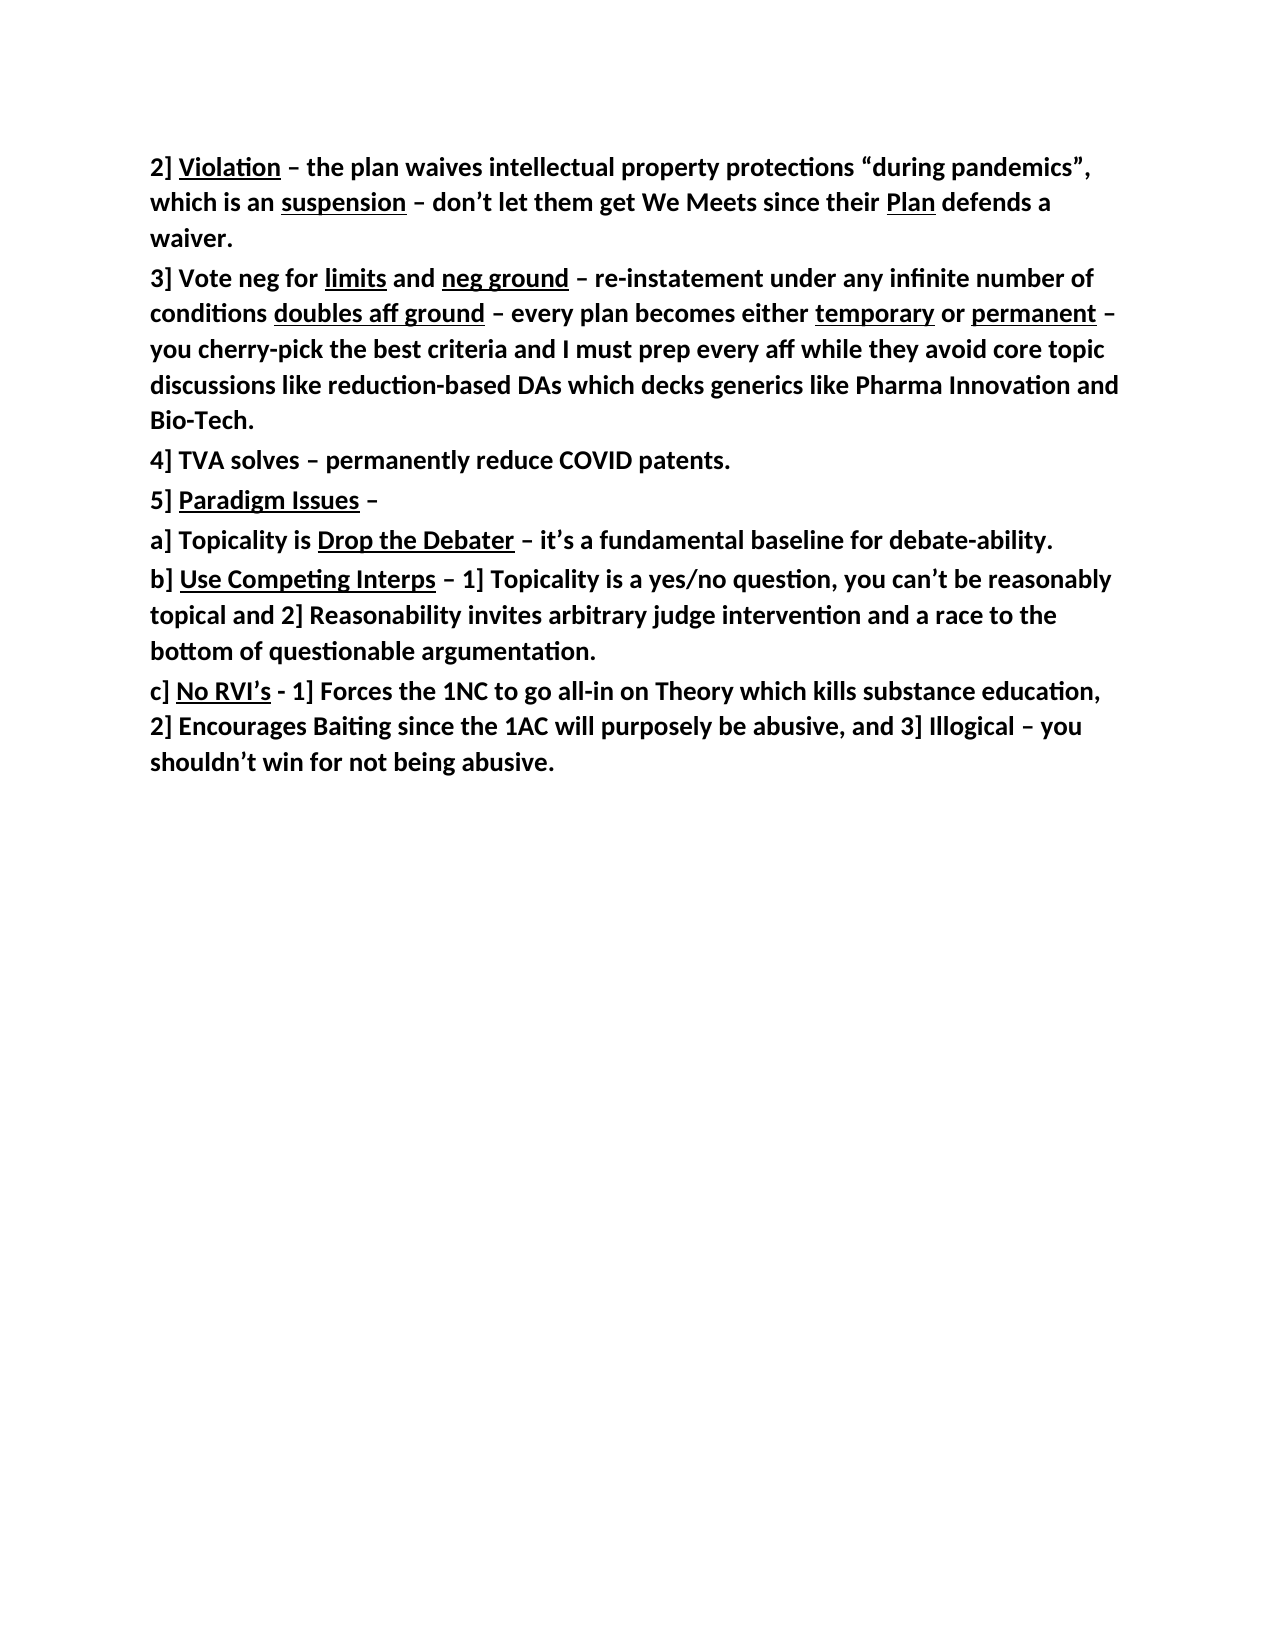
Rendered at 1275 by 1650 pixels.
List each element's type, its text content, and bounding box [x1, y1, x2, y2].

subtitle a] Topicality is Drop the Debater – it’s a fundamental baseline for debate-ability. [150, 523, 1125, 556]
subtitle c] No RVI’s - 1] Forces the 1NC to go all-in on Theory which kills substance education, 2] Encourages Baiting since the 1AC will purposely be abusive, and 3] Illogical – you shouldn’t win for not being abusive. [150, 674, 1125, 778]
subtitle 4] TVA solves – permanently reduce COVID patents. [150, 443, 1125, 476]
subtitle 5] Paradigm Issues – [150, 483, 1125, 516]
subtitle 3] Vote neg for limits and neg ground – re-instatement under any infinite number of conditions doubles aff ground – every plan becomes either temporary or permanent – you cherry-pick the best criteria and I must prep every aff while they avoid core topic discussions like reduction-based DAs which decks generics like Pharma Innovation and Bio-Tech. [150, 261, 1125, 437]
subtitle 2] Violation – the plan waives intellectual property protections “during pandemics”, which is an suspension – don’t let them get We Meets since their Plan defends a waiver. [150, 150, 1125, 254]
subtitle b] Use Competing Interps – 1] Topicality is a yes/no question, you can’t be reasonably topical and 2] Reasonability invites arbitrary judge intervention and a race to the bottom of questionable argumentation. [150, 563, 1125, 667]
